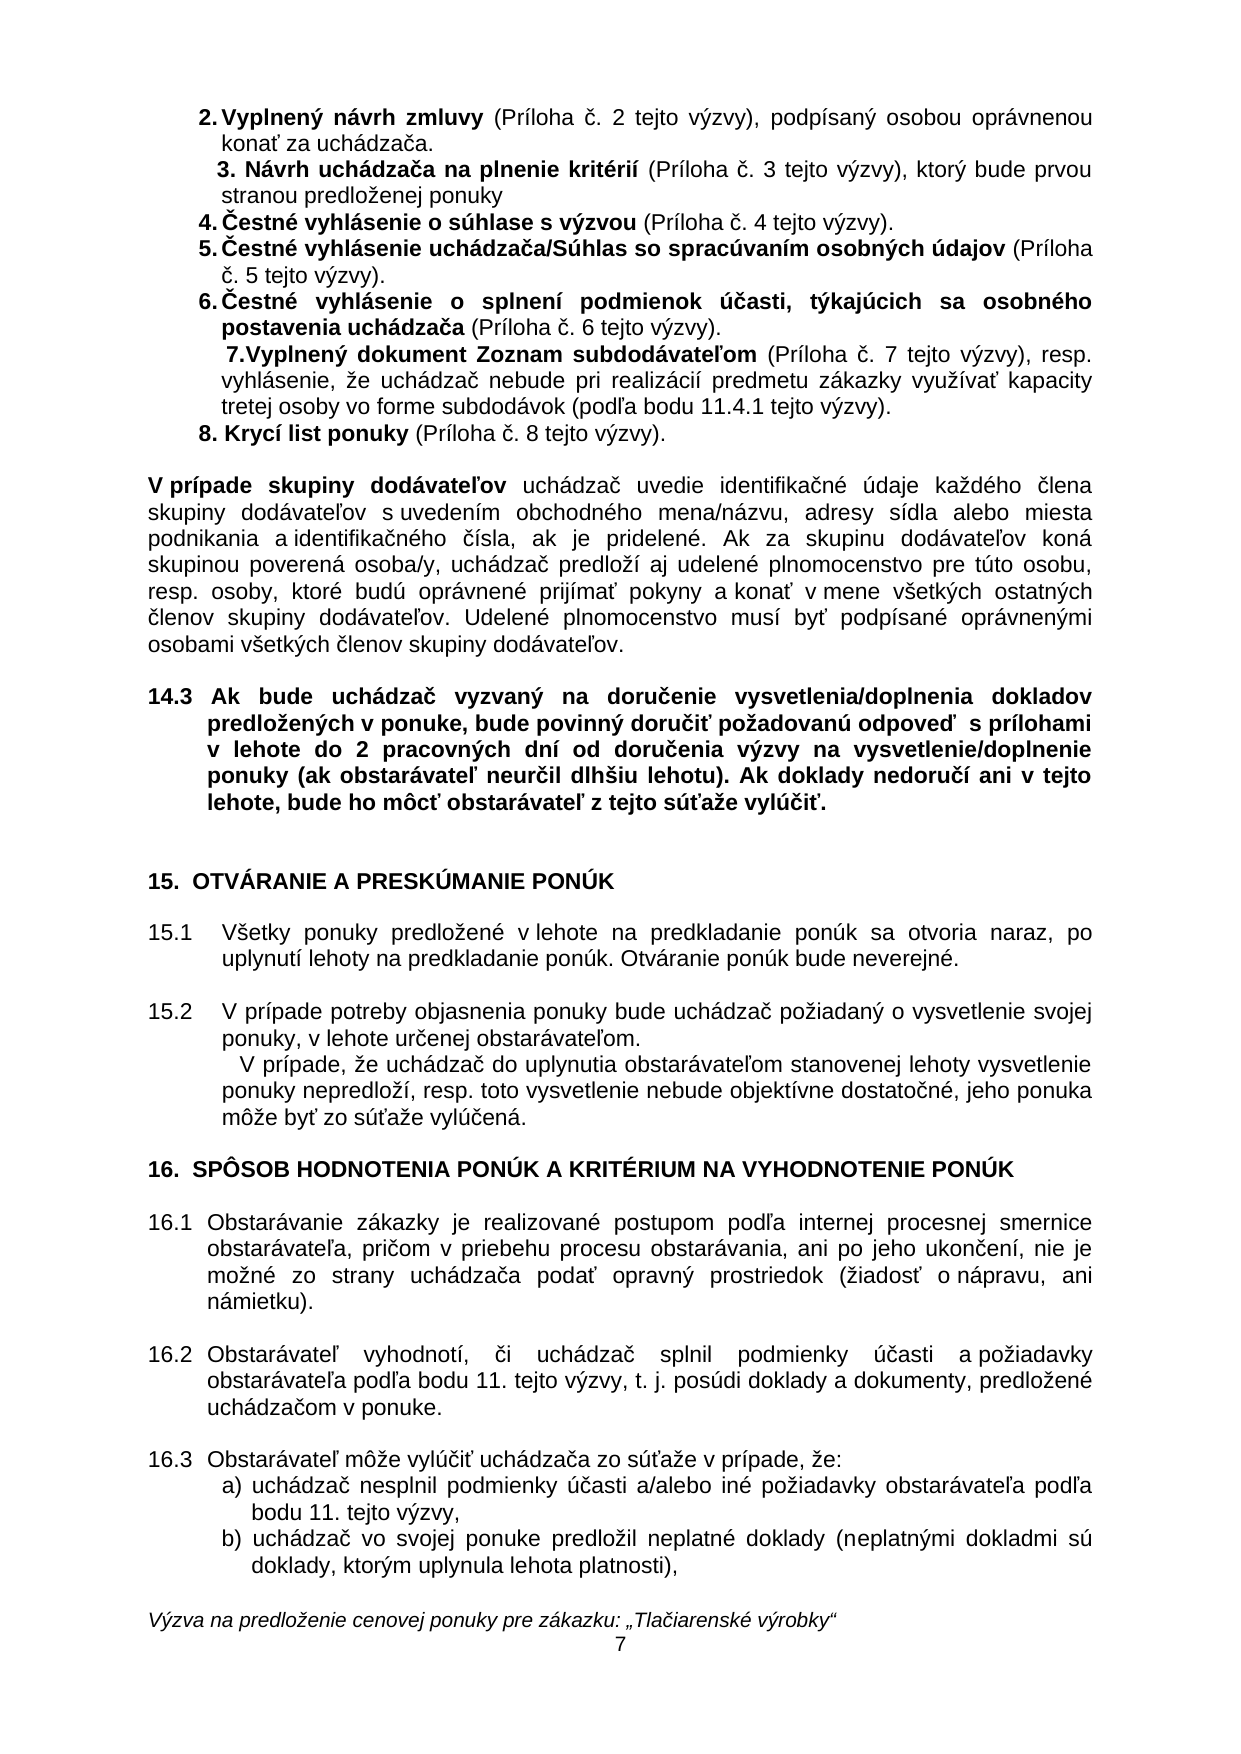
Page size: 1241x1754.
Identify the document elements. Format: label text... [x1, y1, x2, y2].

text 3. Návrh uchádzača na plnenie kritérií (Príloha č. 3 tejto výzvy), ktorý bude prvou stranou predloženej ponuky [148, 156, 1093, 209]
text b) uchádzač vo svojej ponuke predložil neplatné doklady (neplatnými dokladmi sú doklady, ktorým uplynula lehota platnosti), [221, 1525, 1093, 1578]
text 5. Čestné vyhlásenie uchádzača/Súhlas so spracúvaním osobných údajov (Príloha č. 5 tejto výzvy). [148, 235, 1093, 288]
list SPÔSOB HODNOTENIA PONÚK A KRITÉRIUM NA VYHODNOTENIE PONÚK [148, 1156, 1093, 1183]
list 8. Krycí list ponuky (Príloha č. 8 tejto výzvy). [148, 420, 1093, 446]
list V prípade skupiny dodávateľov uchádzač uvedie identifikačné údaje každého člena skupiny dodávateľov s uvedením obchodného mena/názvu, adresy sídla alebo miesta podnikania a identifikačného čísla, ak je pridelené. Ak za skupinu dodávateľov koná skupinou poverená osoba/y, uchádzač predloží aj udelené plnomocenstvo pre túto osobu, resp. osoby, ktoré budú oprávnené prijímať pokyny a konať v mene všetkých ostatných členov skupiny dodávateľov. Udelené plnomocenstvo musí byť podpísané oprávnenými osobami všetkých členov skupiny dodávateľov. [148, 472, 1093, 657]
text 16.3 Obstarávateľ môže vylúčiť uchádzača zo súťaže v prípade, že: [148, 1446, 1093, 1472]
text 16.2 Obstarávateľ vyhodnotí, či uchádzač splnil podmienky účasti a požiadavky obstarávateľa podľa bodu 11. tejto výzvy, t. j. posúdi doklady a dokumenty, predložené uchádzačom v ponuke. [148, 1341, 1093, 1420]
text V prípade, že uchádzač do uplynutia obstarávateľom stanovenej lehoty vysvetlenie ponuky nepredloží, resp. toto vysvetlenie nebude objektívne dostatočné, jeho ponuka môže byť zo súťaže vylúčená. [162, 1051, 1093, 1130]
text 2. Vyplnený návrh zmluvy (Príloha č. 2 tejto výzvy), podpísaný osobou oprávnenou konať za uchádzača. [148, 103, 1093, 156]
text 16.1 Obstarávanie zákazky je realizované postupom podľa internej procesnej smernice obstarávateľa, pričom v priebehu procesu obstarávania, ani po jeho ukončení, nie je možné zo strany uchádzača podať opravný prostriedok (žiadosť o nápravu, ani námietku). [148, 1209, 1093, 1314]
text 4. Čestné vyhlásenie o súhlase s výzvou (Príloha č. 4 tejto výzvy). [148, 209, 1093, 235]
list V prípade potreby objasnenia ponuky bude uchádzač požiadaný o vysvetlenie svojej ponuky, v lehote určenej obstarávateľom. [148, 998, 1093, 1051]
text 7.Vyplnený dokument Zoznam subdodávateľom (Príloha č. 7 tejto výzvy), resp. vyhlásenie, že uchádzač nebude pri realizácií predmetu zákazky využívať kapacity tretej osoby vo forme subdodávok (podľa bodu 11.4.1 tejto výzvy). [148, 341, 1093, 420]
text a) uchádzač nesplnil podmienky účasti a/alebo iné požiadavky obstarávateľa podľa bodu 11. tejto výzvy, [222, 1472, 1093, 1525]
list Všetky ponuky predložené v lehote na predkladanie ponúk sa otvoria naraz, po uplynutí lehoty na predkladanie ponúk. Otváranie ponúk bude neverejné. [148, 919, 1093, 972]
text 6. Čestné vyhlásenie o splnení podmienok účasti, týkajúcich sa osobného postavenia uchádzača (Príloha č. 6 tejto výzvy). [148, 288, 1093, 341]
list OTVÁRANIE A PRESKÚMANIE PONÚK [148, 868, 1093, 894]
list 14.3 Ak bude uchádzač vyzvaný na doručenie vysvetlenia/doplnenia dokladov predložených v ponuke, bude povinný doručiť požadovanú odpoveď s prílohami v lehote do 2 pracovných dní od doručenia výzvy na vysvetlenie/doplnenie ponuky (ak obstarávateľ neurčil dlhšiu lehotu). Ak doklady nedoručí ani v tejto lehote, bude ho môcť obstarávateľ z tejto súťaže vylúčiť. [148, 683, 1093, 815]
